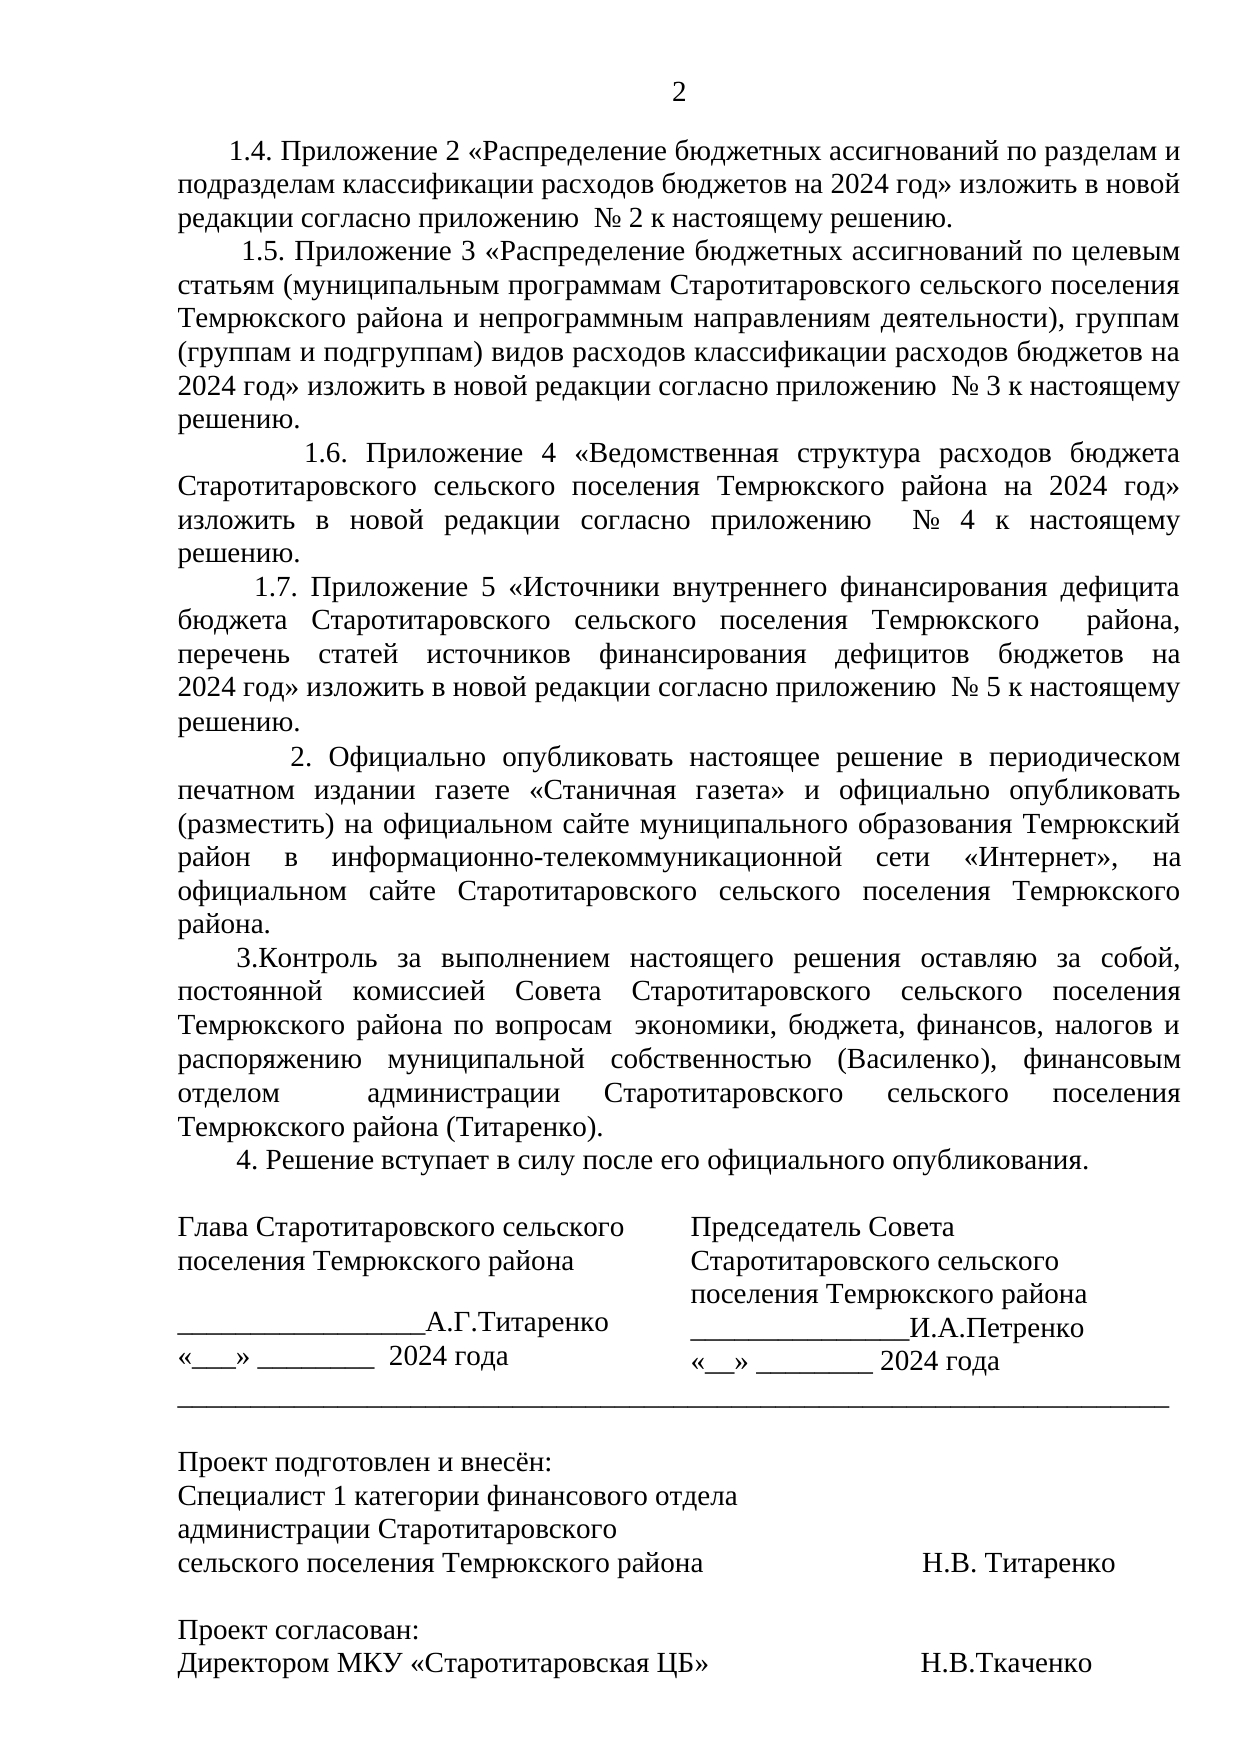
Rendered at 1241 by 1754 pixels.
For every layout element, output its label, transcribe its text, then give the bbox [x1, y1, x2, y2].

text ____________________________________________________________________ [177, 1377, 1181, 1411]
text Специалист 1 категории финансового отдела [177, 1478, 1181, 1511]
table_header Председатель Совета Старотитаровского сельского поселения Темрюкского района _______________И.А.Петренко «__» ________ 2024 года [679, 1209, 1192, 1377]
text 2. Официально опубликовать настоящее решение в периодическом печатном издании газете «Станичная газета» и официально опубликовать (разместить) на официальном сайте муниципального образования Темрюкский район в информационно-телекоммуникационной сети «Интернет», на официальном сайте Старотитаровского сельского поселения Темрюкского района. [177, 739, 1181, 940]
text 1.6. Приложение 4 «Ведомственная структура расходов бюджета Старотитаровского сельского поселения Темрюкского района на 2024 год» изложить в новой редакции согласно приложению № 4 к настоящему решению. [177, 435, 1181, 569]
text 4. Решение вступает в силу после его официального опубликования. [177, 1142, 1181, 1176]
text 1.7. Приложение 5 «Источники внутреннего финансирования дефицита бюджета Старотитаровского сельского поселения Темрюкского района, перечень статей источников финансирования дефицитов бюджетов на 2024 год» изложить в новой редакции согласно приложению № 5 к настоящему решению. [177, 569, 1181, 739]
text 1.4. Приложение 2 «Распределение бюджетных ассигнований по разделам и подразделам классификации расходов бюджетов на 2024 год» изложить в новой редакции согласно приложению № 2 к настоящему решению. [177, 133, 1181, 233]
text Проект согласован: [177, 1612, 1181, 1645]
text 1.5. Приложение 3 «Распределение бюджетных ассигнований по целевым статьям (муниципальным программам Старотитаровского сельского поселения Темрюкского района и непрограммным направлениям деятельности), группам (группам и подгруппам) видов расходов классификации расходов бюджетов на 2024 год» изложить в новой редакции согласно приложению № 3 к настоящему решению. [177, 233, 1181, 435]
text Директором МКУ «Старотитаровская ЦБ» Н.В.Ткаченко [177, 1645, 1181, 1679]
text Проект подготовлен и внесён: [177, 1444, 1181, 1478]
text администрации Старотитаровского [177, 1511, 1181, 1545]
text сельского поселения Темрюкского района Н.В. Титаренко [177, 1545, 1181, 1578]
table_header Глава Старотитаровского сельского поселения Темрюкского района _________________А.Г.Титаренко «___» ________ 2024 года [166, 1209, 679, 1377]
text 3.Контроль за выполнением настоящего решения оставляю за собой, постоянной комиссией Совета Старотитаровского сельского поселения Темрюкского района по вопросам экономики, бюджета, финансов, налогов и распоряжению муниципальной собственностью (Василенко), финансовым отделом администрации Старотитаровского сельского поселения Темрюкского района (Титаренко). [177, 940, 1181, 1142]
